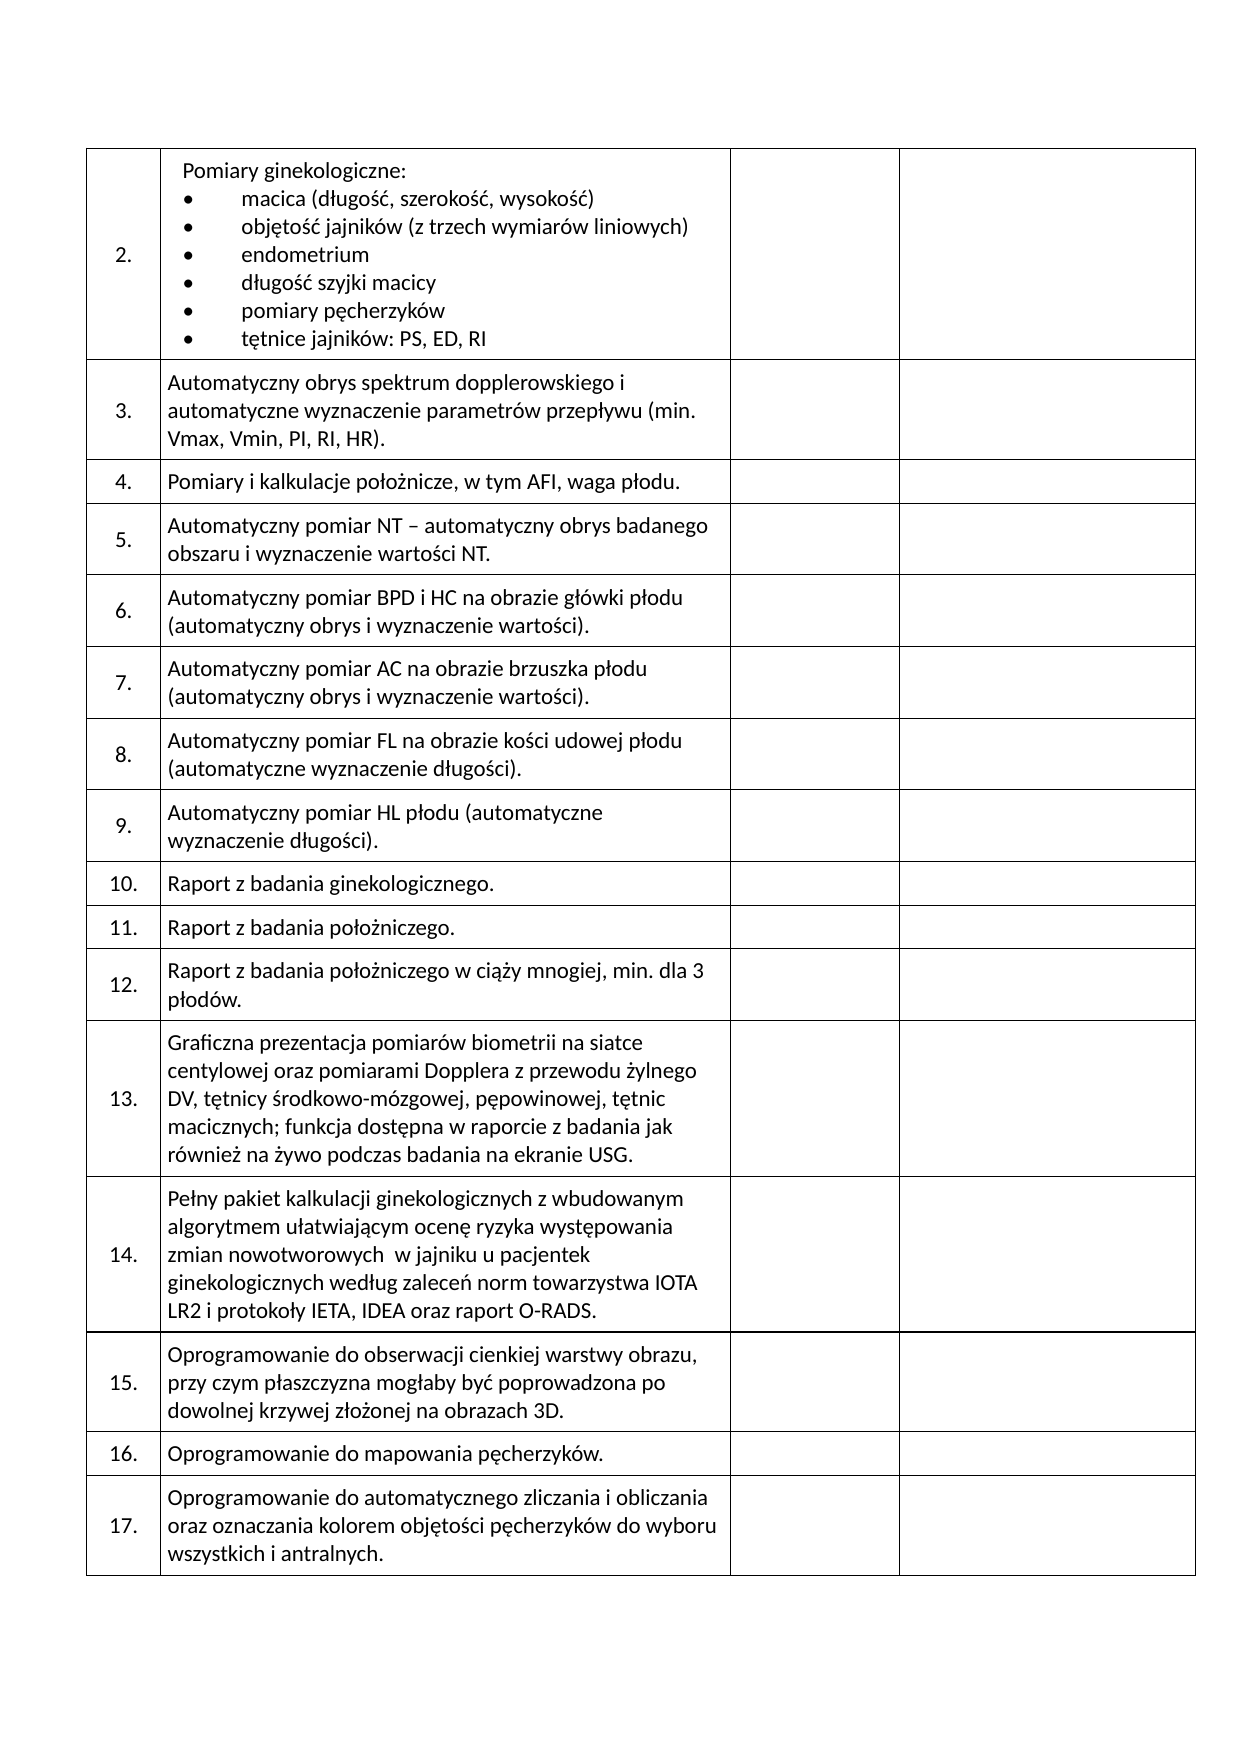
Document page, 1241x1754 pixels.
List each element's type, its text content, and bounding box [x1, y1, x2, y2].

table_cell 9. [87, 790, 160, 861]
table_cell 10. [87, 862, 160, 905]
table_cell [900, 460, 1195, 503]
table_cell [731, 1333, 899, 1431]
table_cell Automatyczny pomiar FL na obrazie kości udowej płodu (automatyczne wyznaczenie długości). [161, 719, 730, 789]
table_cell [900, 360, 1195, 459]
table_cell [731, 1432, 899, 1475]
table_cell [900, 949, 1195, 1020]
table_cell [731, 949, 899, 1020]
table_cell [731, 149, 899, 359]
table_cell 17. [87, 1476, 160, 1574]
table_cell Automatyczny pomiar BPD i HC na obrazie główki płodu (automatyczny obrys i wyznaczenie wartości). [161, 575, 730, 646]
table_cell [731, 575, 899, 646]
table_cell 15. [87, 1333, 160, 1431]
table_cell [900, 1333, 1195, 1431]
table_cell 6. [87, 575, 160, 646]
table_cell 12. [87, 949, 160, 1020]
table_cell 3. [87, 360, 160, 459]
table_cell [900, 1177, 1195, 1331]
table_cell Automatyczny obrys spektrum dopplerowskiego i automatyczne wyznaczenie parametrów przepływu (min. Vmax, Vmin, PI, RI, HR). [161, 360, 730, 459]
table_cell [731, 719, 899, 789]
table_cell [900, 1476, 1195, 1574]
table_cell 14. [87, 1177, 160, 1331]
table_cell [900, 1432, 1195, 1475]
table_cell Pełny pakiet kalkulacji ginekologicznych z wbudowanym algorytmem ułatwiającym ocenę ryzyka występowania zmian nowotworowych w jajniku u pacjentek ginekologicznych według zaleceń norm towarzystwa IOTA LR2 i protokoły IETA, IDEA oraz raport O-RADS. [161, 1177, 730, 1331]
table_cell [731, 790, 899, 861]
table_cell [900, 862, 1195, 905]
table_cell 13. [87, 1021, 160, 1176]
table_cell [731, 906, 899, 948]
table_cell 5. [87, 504, 160, 574]
table_cell [731, 360, 899, 459]
table_cell Pomiary ginekologiczne: • macica (długość, szerokość, wysokość) • objętość jajników (z trzech wymiarów liniowych) • endometrium • długość szyjki macicy • pomiary pęcherzyków • tętnice jajników: PS, ED, RI [161, 149, 730, 359]
table_cell Raport z badania ginekologicznego. [161, 862, 730, 905]
table_cell 4. [87, 460, 160, 503]
table_cell Automatyczny pomiar AC na obrazie brzuszka płodu (automatyczny obrys i wyznaczenie wartości). [161, 647, 730, 718]
table_cell [731, 647, 899, 718]
table_cell Automatyczny pomiar HL płodu (automatyczne wyznaczenie długości). [161, 790, 730, 861]
table_cell [900, 906, 1195, 948]
table_cell [731, 460, 899, 503]
table_cell [900, 149, 1195, 359]
table_cell Raport z badania położniczego w ciąży mnogiej, min. dla 3 płodów. [161, 949, 730, 1020]
table_cell [731, 862, 899, 905]
table_cell [731, 504, 899, 574]
table_cell 8. [87, 719, 160, 789]
table_cell 16. [87, 1432, 160, 1475]
table_cell Oprogramowanie do automatycznego zliczania i obliczania oraz oznaczania kolorem objętości pęcherzyków do wyboru wszystkich i antralnych. [161, 1476, 730, 1574]
table_cell [900, 647, 1195, 718]
table_cell 11. [87, 906, 160, 948]
table_cell [900, 1021, 1195, 1176]
table_cell 7. [87, 647, 160, 718]
table_cell [900, 504, 1195, 574]
table_cell Oprogramowanie do mapowania pęcherzyków. [161, 1432, 730, 1475]
table_cell Pomiary i kalkulacje położnicze, w tym AFI, waga płodu. [161, 460, 730, 503]
table_cell Raport z badania położniczego. [161, 906, 730, 948]
table_cell Oprogramowanie do obserwacji cienkiej warstwy obrazu, przy czym płaszczyzna mogłaby być poprowadzona po dowolnej krzywej złożonej na obrazach 3D. [161, 1333, 730, 1431]
table_cell [900, 719, 1195, 789]
table_cell [731, 1021, 899, 1176]
table_cell [900, 790, 1195, 861]
table_cell Automatyczny pomiar NT – automatyczny obrys badanego obszaru i wyznaczenie wartości NT. [161, 504, 730, 574]
table_cell [900, 575, 1195, 646]
table_cell 2. [87, 149, 160, 359]
table_cell [731, 1476, 899, 1574]
table_cell [731, 1177, 899, 1331]
table_cell Graficzna prezentacja pomiarów biometrii na siatce centylowej oraz pomiarami Dopplera z przewodu żylnego DV, tętnicy środkowo-mózgowej, pępowinowej, tętnic macicznych; funkcja dostępna w raporcie z badania jak również na żywo podczas badania na ekranie USG. [161, 1021, 730, 1176]
